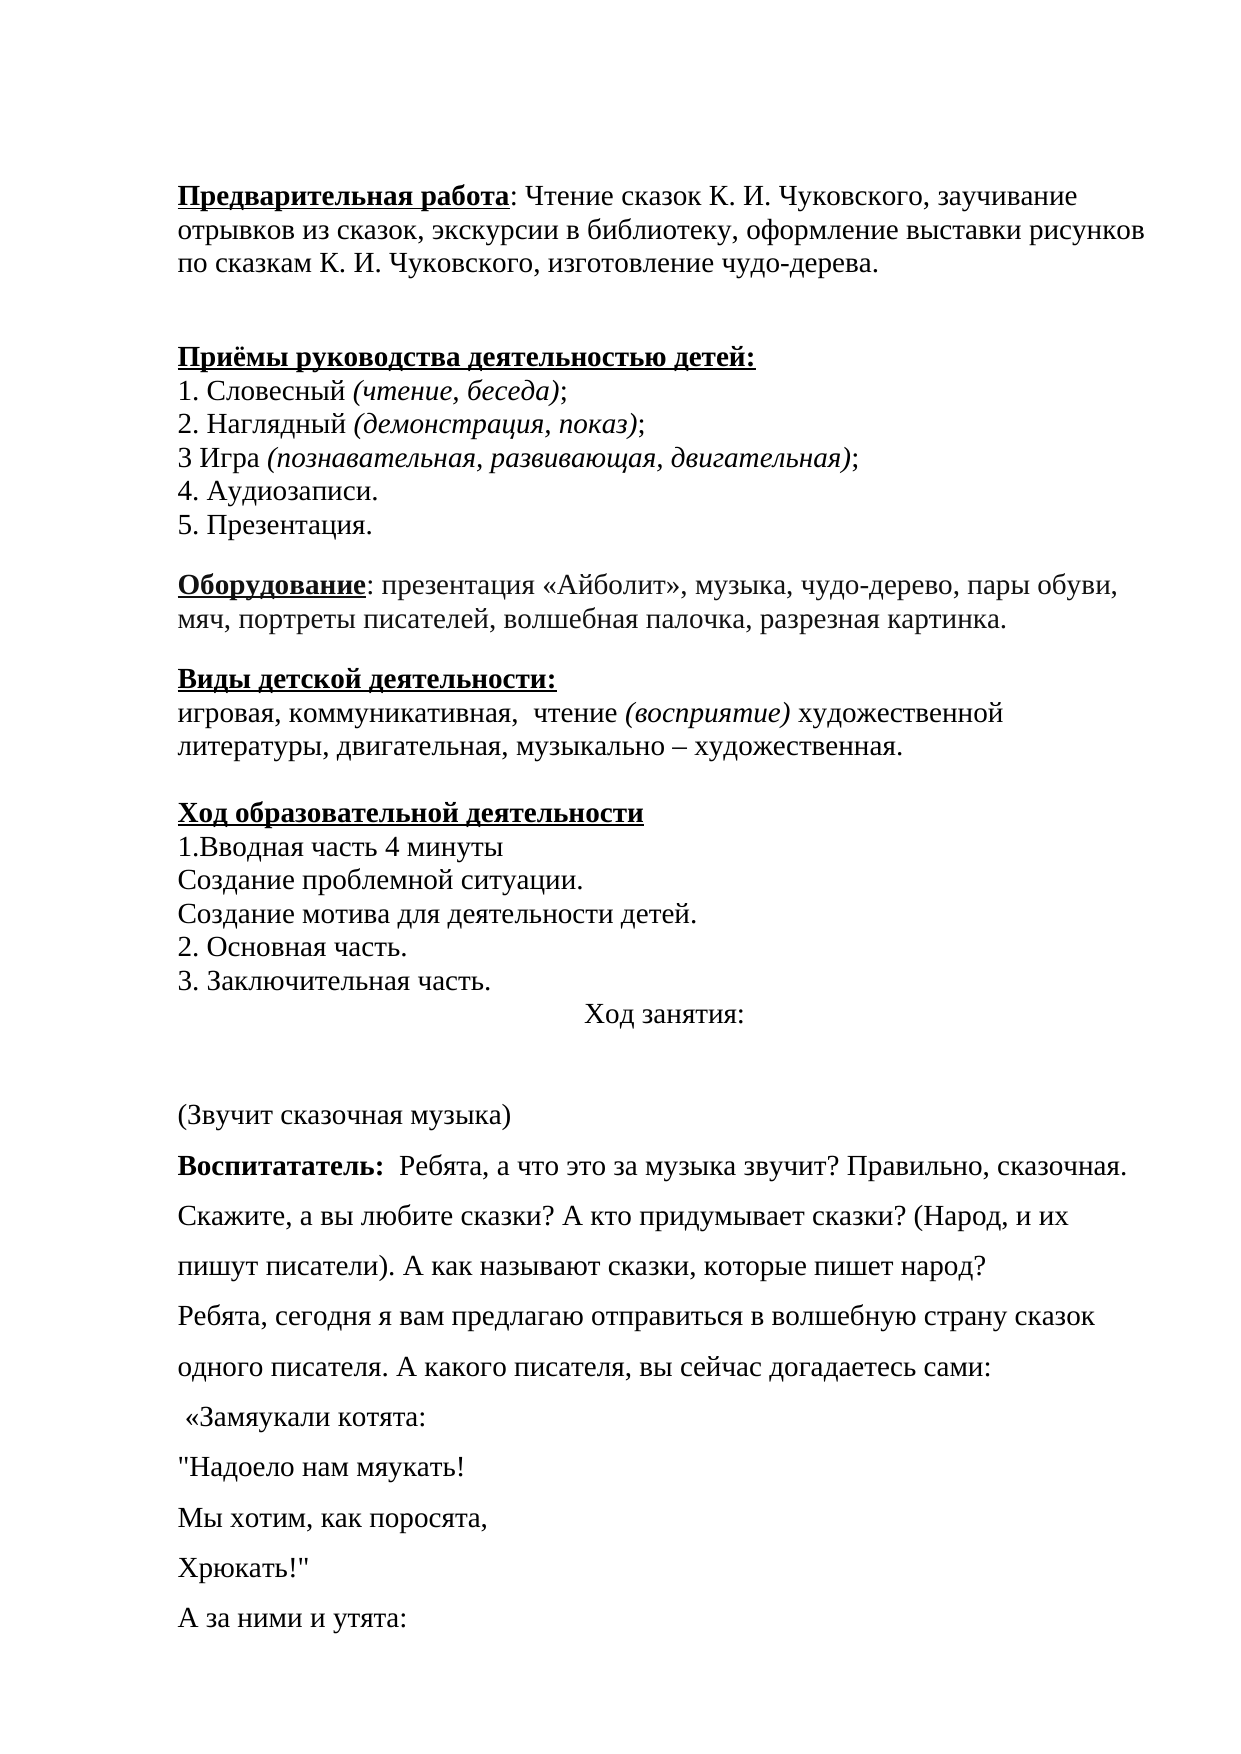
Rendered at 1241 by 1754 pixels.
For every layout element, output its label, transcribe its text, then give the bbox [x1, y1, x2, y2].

text Приёмы руководства деятельностью детей: [177, 339, 1152, 373]
text 3. Заключительная часть. [177, 963, 1152, 997]
text Воспитататель: Ребята, а что это за музыка звучит? Правильно, сказочная. Скажите, а вы любите сказки? А кто придумывает сказки? (Народ, и их пишут писатели). А как называют сказки, которые пишет народ? [177, 1148, 1152, 1282]
text Предварительная работа: Чтение сказок К. И. Чуковского, заучивание отрывков из сказок, экскурсии в библиотеку, оформление выставки рисунков по сказкам К. И. Чуковского, изготовление чудо-дерева. [177, 178, 1152, 279]
text 2. Наглядный (демонстрация, показ); [177, 406, 1152, 440]
text Виды детской деятельности: [177, 661, 1152, 695]
text 1.Вводная часть 4 минуты [177, 829, 1152, 862]
text Создание мотива для деятельности детей. [177, 896, 1152, 929]
text 4. Аудиозаписи. [177, 473, 1152, 507]
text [177, 1399, 1152, 1634]
text 3 Игра (познавательная, развивающая, двигательная); [177, 440, 1152, 473]
text (Звучит сказочная музыка) [177, 1097, 1152, 1131]
text 2. Основная часть. [177, 929, 1152, 963]
text игровая, коммуникативная, чтение (восприятие) художественной литературы, двигательная, музыкально – художественная. [177, 695, 1152, 762]
text Ребята, сегодня я вам предлагаю отправиться в волшебную страну сказок одного писателя. А какого писателя, вы сейчас догадаетесь сами: [177, 1298, 1152, 1382]
text Оборудование: презентация «Айболит», музыка, чудо-дерево, пары обуви, мяч, портреты писателей, волшебная палочка, разрезная картинка. [177, 567, 1152, 634]
text Ход образовательной деятельности [177, 795, 1152, 829]
text Создание проблемной ситуации. [177, 862, 1152, 896]
text 5. Презентация. [177, 507, 1152, 541]
text 1. Словесный (чтение, беседа); [177, 373, 1152, 406]
text Ход занятия: [177, 997, 1152, 1030]
